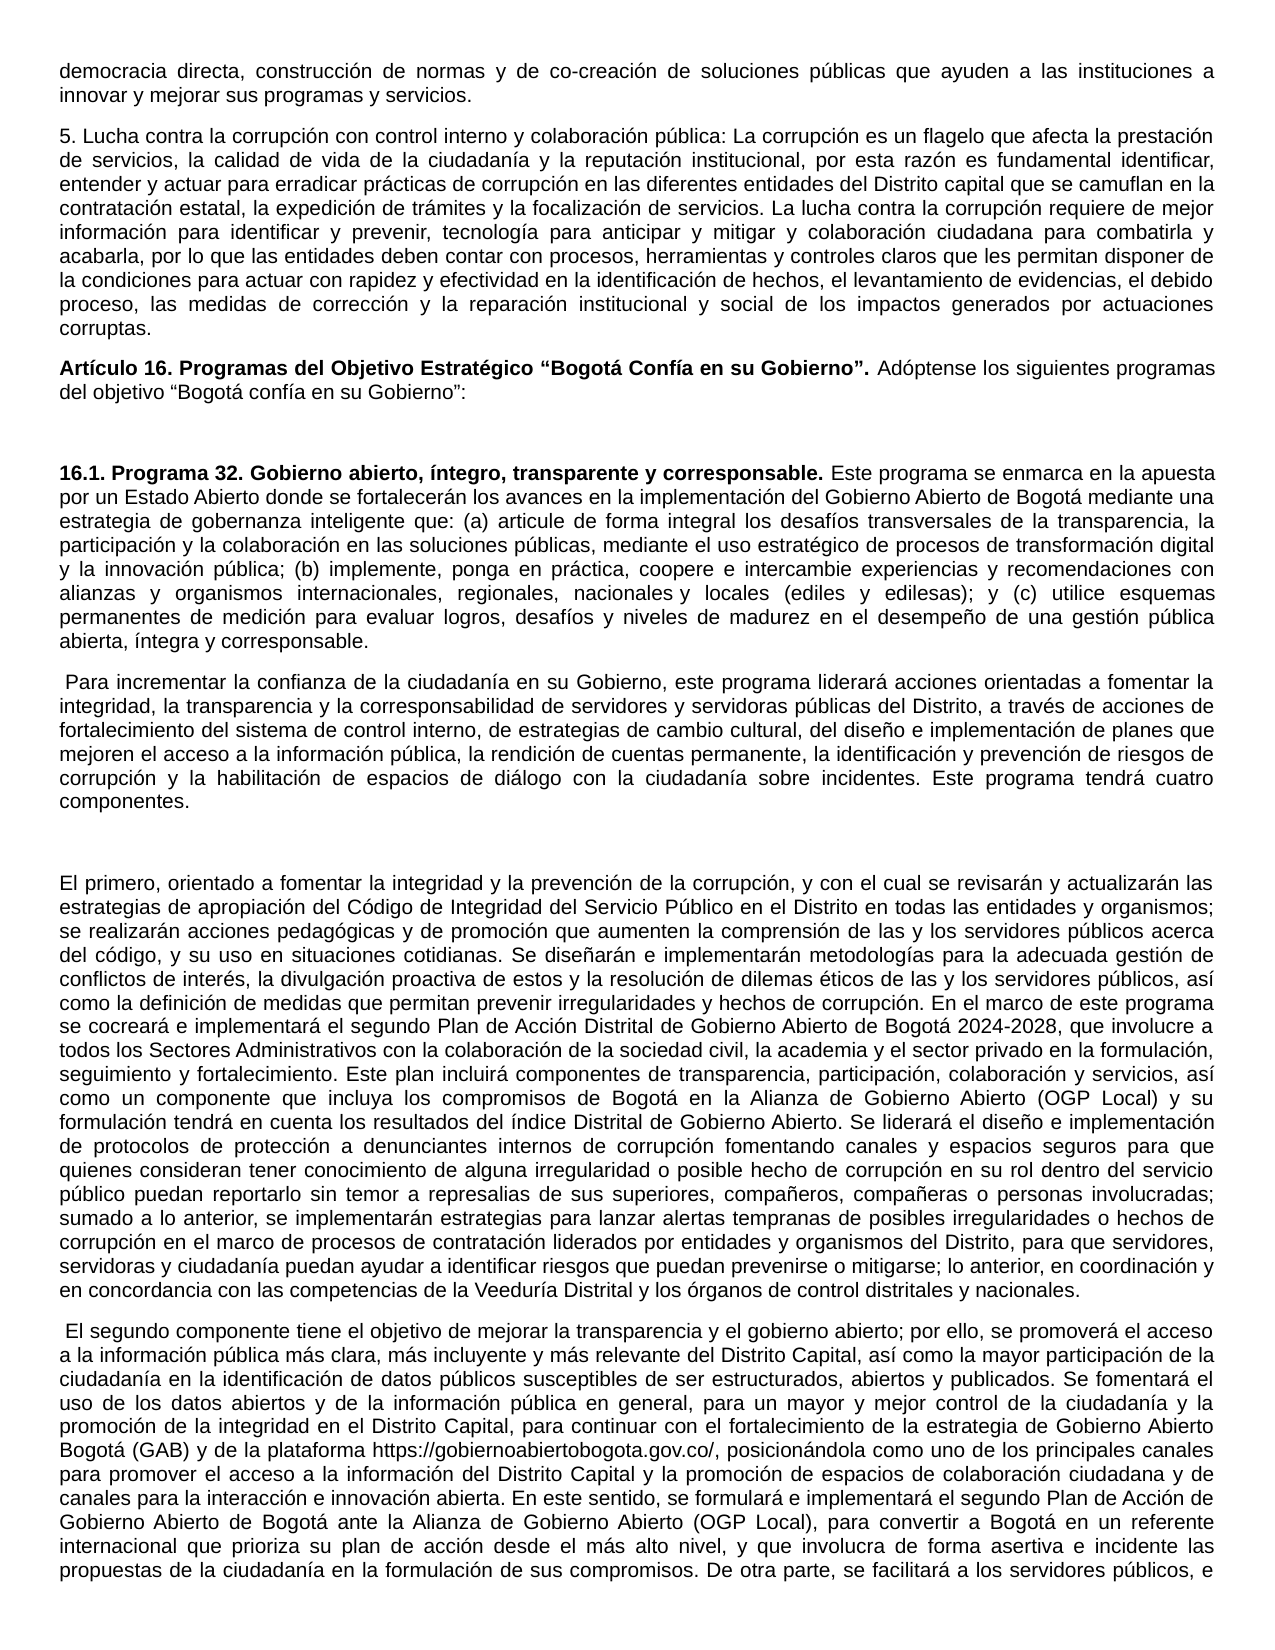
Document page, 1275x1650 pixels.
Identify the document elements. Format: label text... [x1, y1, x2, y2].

text Para incrementar la confianza de la ciudadanía en su Gobierno, este programa liderará acciones orientadas a fomentar la integridad, la transparencia y la corresponsabilidad de servidores y servidoras públicas del Distrito, a través de acciones de fortalecimiento del sistema de control interno, de estrategias de cambio cultural, del diseño e implementación de planes que mejoren el acceso a la información pública, la rendición de cuentas permanente, la identificación y prevención de riesgos de corrupción y la habilitación de espacios de diálogo con la ciudadanía sobre incidentes. Este programa tendrá cuatro componentes. [59, 669, 1216, 813]
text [59, 59, 1216, 107]
text 5. Lucha contra la corrupción con control interno y colaboración pública: La corrupción es un flagelo que afecta la prestación de servicios, la calidad de vida de la ciudadanía y la reputación institucional, por esta razón es fundamental identificar, entender y actuar para erradicar prácticas de corrupción en las diferentes entidades del Distrito capital que se camuflan en la contratación estatal, la expedición de trámites y la focalización de servicios. La lucha contra la corrupción requiere de mejor información para identificar y prevenir, tecnología para anticipar y mitigar y colaboración ciudadana para combatirla y acabarla, por lo que las entidades deben contar con procesos, herramientas y controles claros que les permitan disponer de la condiciones para actuar con rapidez y efectividad en la identificación de hechos, el levantamiento de evidencias, el debido proceso, las medidas de corrección y la reparación institucional y social de los impactos generados por actuaciones corruptas. [59, 124, 1216, 339]
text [59, 1318, 1216, 1582]
text Artículo 16. Programas del Objetivo Estratégico “Bogotá Confía en su Gobierno”. Adóptense los siguientes programas del objetivo “Bogotá confía en su Gobierno”: [59, 356, 1216, 404]
text 16.1. Programa 32. Gobierno abierto, íntegro, transparente y corresponsable. Este programa se enmarca en la apuesta por un Estado Abierto donde se fortalecerán los avances en la implementación del Gobierno Abierto de Bogotá mediante una estrategia de gobernanza inteligente que: (a) articule de forma integral los desafíos transversales de la transparencia, la participación y la colaboración en las soluciones públicas, mediante el uso estratégico de procesos de transformación digital y la innovación pública; (b) implemente, ponga en práctica, coopere e intercambie experiencias y recomendaciones con alianzas y organismos internacionales, regionales, nacionales y locales (ediles y edilesas); y (c) utilice esquemas permanentes de medición para evaluar logros, desafíos y niveles de madurez en el desempeño de una gestión pública abierta, íntegra y corresponsable. [59, 461, 1216, 653]
text El primero, orientado a fomentar la integridad y la prevención de la corrupción, y con el cual se revisarán y actualizarán las estrategias de apropiación del Código de Integridad del Servicio Público en el Distrito en todas las entidades y organismos; se realizarán acciones pedagógicas y de promoción que aumenten la comprensión de las y los servidores públicos acerca del código, y su uso en situaciones cotidianas. Se diseñarán e implementarán metodologías para la adecuada gestión de conflictos de interés, la divulgación proactiva de estos y la resolución de dilemas éticos de las y los servidores públicos, así como la definición de medidas que permitan prevenir irregularidades y hechos de corrupción. En el marco de este programa se cocreará e implementará el segundo Plan de Acción Distrital de Gobierno Abierto de Bogotá 2024-2028, que involucre a todos los Sectores Administrativos con la colaboración de la sociedad civil, la academia y el sector privado en la formulación, seguimiento y fortalecimiento. Este plan incluirá componentes de transparencia, participación, colaboración y servicios, así como un componente que incluya los compromisos de Bogotá en la Alianza de Gobierno Abierto (OGP Local) y su formulación tendrá en cuenta los resultados del índice Distrital de Gobierno Abierto. Se liderará el diseño e implementación de protocolos de protección a denunciantes internos de corrupción fomentando canales y espacios seguros para que quienes consideran tener conocimiento de alguna irregularidad o posible hecho de corrupción en su rol dentro del servicio público puedan reportarlo sin temor a represalias de sus superiores, compañeros, compañeras o personas involucradas; sumado a lo anterior, se implementarán estrategias para lanzar alertas tempranas de posibles irregularidades o hechos de corrupción en el marco de procesos de contratación liderados por entidades y organismos del Distrito, para que servidores, servidoras y ciudadanía puedan ayudar a identificar riesgos que puedan prevenirse o mitigarse; lo anterior, en coordinación y en concordancia con las competencias de la Veeduría Distrital y los órganos de control distritales y nacionales. [59, 871, 1216, 1302]
